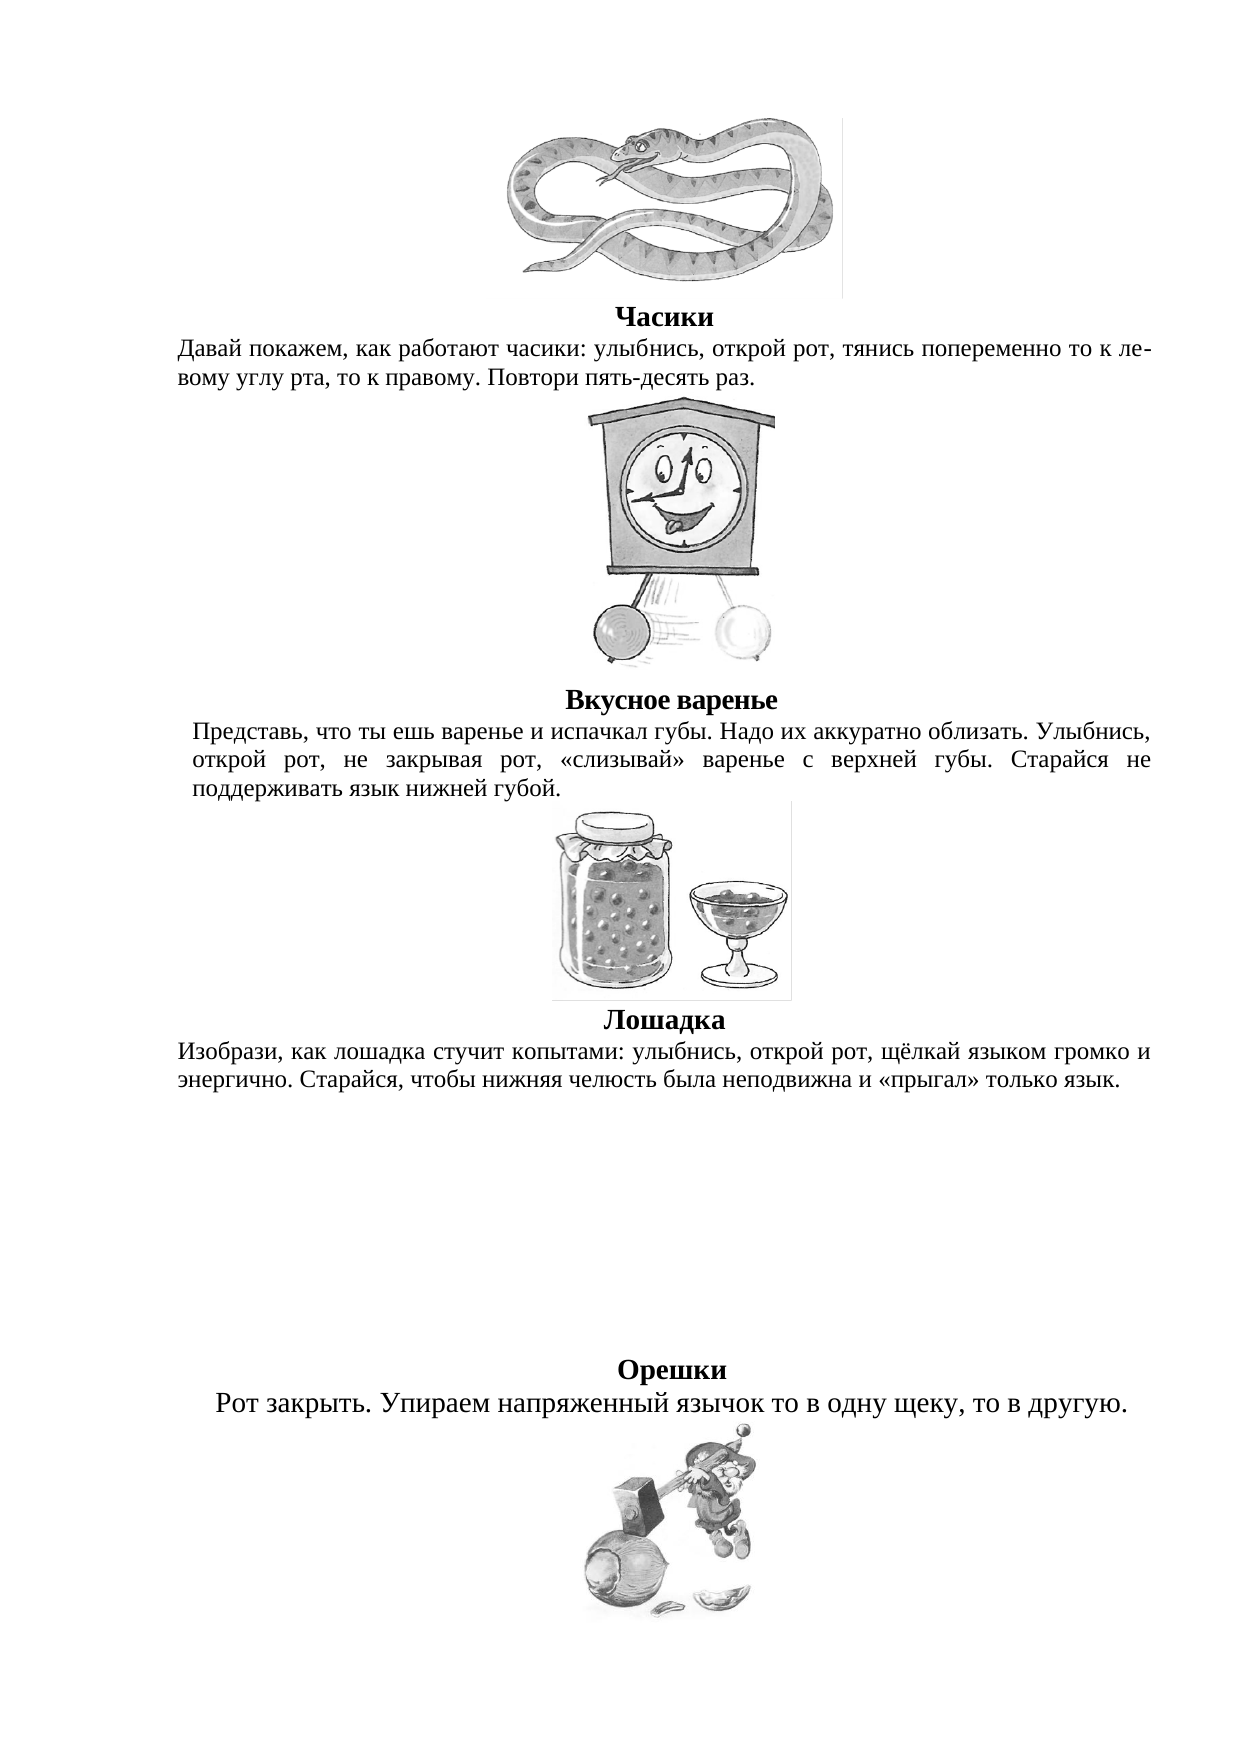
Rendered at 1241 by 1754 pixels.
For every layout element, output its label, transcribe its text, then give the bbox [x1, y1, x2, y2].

text Представь, что ты ешь варенье и испачкал губы. Надо их аккуратно облизать. Улыбнись, открой рот, не закрывая рот, «слизывай» варенье с верхней губы. Старайся не поддерживать язык нижней губой. [192, 716, 1152, 802]
text Вкусное варенье [192, 682, 1152, 716]
picture [583, 391, 775, 683]
text Давай покажем, как работают часики: улыбнись, открой рот, тянись попеременно то к левому углу рта, то к правому. Повтори пять-десять раз. [177, 333, 1152, 391]
text Лошадка [177, 1002, 1152, 1036]
text Изобрази, как лошадка стучит копытами: улыбнись, открой рот, щёлкай языком громко и энергично. Старайся, чтобы нижняя челюсть была неподвижна и «прыгал» только язык. [177, 1036, 1152, 1093]
picture [568, 1419, 774, 1623]
text Часики [177, 299, 1152, 333]
picture [486, 118, 843, 299]
text Орешки [192, 1352, 1152, 1386]
picture [552, 801, 792, 1001]
text Рот закрыть. Упираем напряженный язычок то в одну щеку, то в другую. [192, 1386, 1152, 1419]
